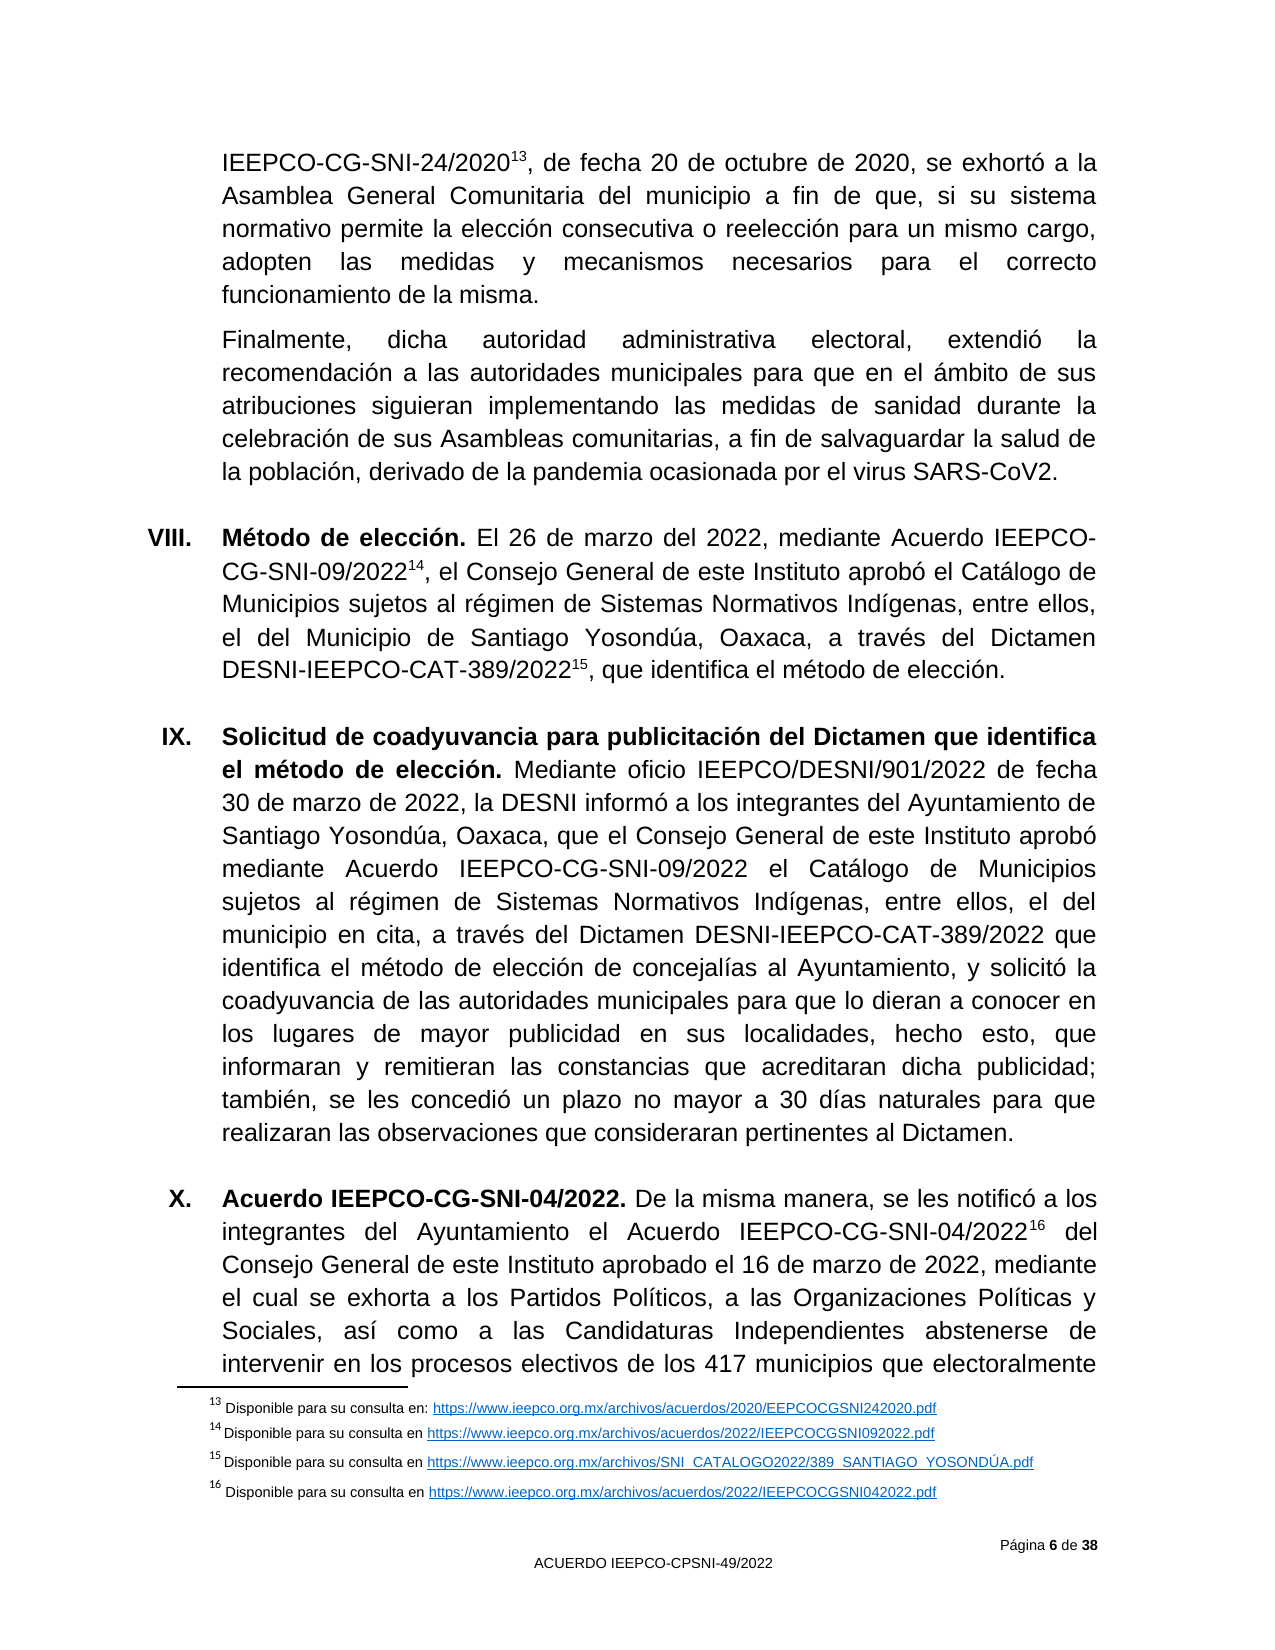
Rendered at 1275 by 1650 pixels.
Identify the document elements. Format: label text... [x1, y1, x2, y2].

list Finalmente, dicha autoridad administrativa electoral, extendió la recomendación a las autoridades municipales para que en el ámbito de sus atribuciones siguieran implementando las medidas de sanidad durante la celebración de sus Asambleas comunitarias, a fin de salvaguardar la salud de la población, derivado de la pandemia ocasionada por el virus SARS-CoV2. [222, 325, 1098, 486]
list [192, 1184, 1098, 1378]
list Método de elección. El 26 de marzo del 2022, mediante Acuerdo IEEPCO-CG-SNI-09/2022, el Consejo General de este Instituto aprobó el Catálogo de Municipios sujetos al régimen de Sistemas Normativos Indígenas, entre ellos, el del Municipio de Santiago Yosondúa, Oaxaca, a través del Dictamen DESNI-IEEPCO-CAT-389/2022, que identifica el método de elección. [192, 523, 1098, 684]
list Solicitud de coadyuvancia para publicitación del Dictamen que identifica el método de elección. Mediante oficio IEEPCO/DESNI/901/2022 de fecha 30 de marzo de 2022, la DESNI informó a los integrantes del Ayuntamiento de Santiago Yosondúa, Oaxaca, que el Consejo General de este Instituto aprobó mediante Acuerdo IEEPCO-CG-SNI-09/2022 el Catálogo de Municipios sujetos al régimen de Sistemas Normativos Indígenas, entre ellos, el del municipio en cita, a través del Dictamen DESNI-IEEPCO-CAT-389/2022 que identifica el método de elección de concejalías al Ayuntamiento, y solicitó la coadyuvancia de las autoridades municipales para que lo dieran a conocer en los lugares de mayor publicidad en sus localidades, hecho esto, que informaran y remitieran las constancias que acreditaran dicha publicidad; también, se les concedió un plazo no mayor a 30 días naturales para que realizaran las observaciones que consideraran pertinentes al Dictamen. [192, 722, 1098, 1147]
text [222, 148, 1098, 308]
